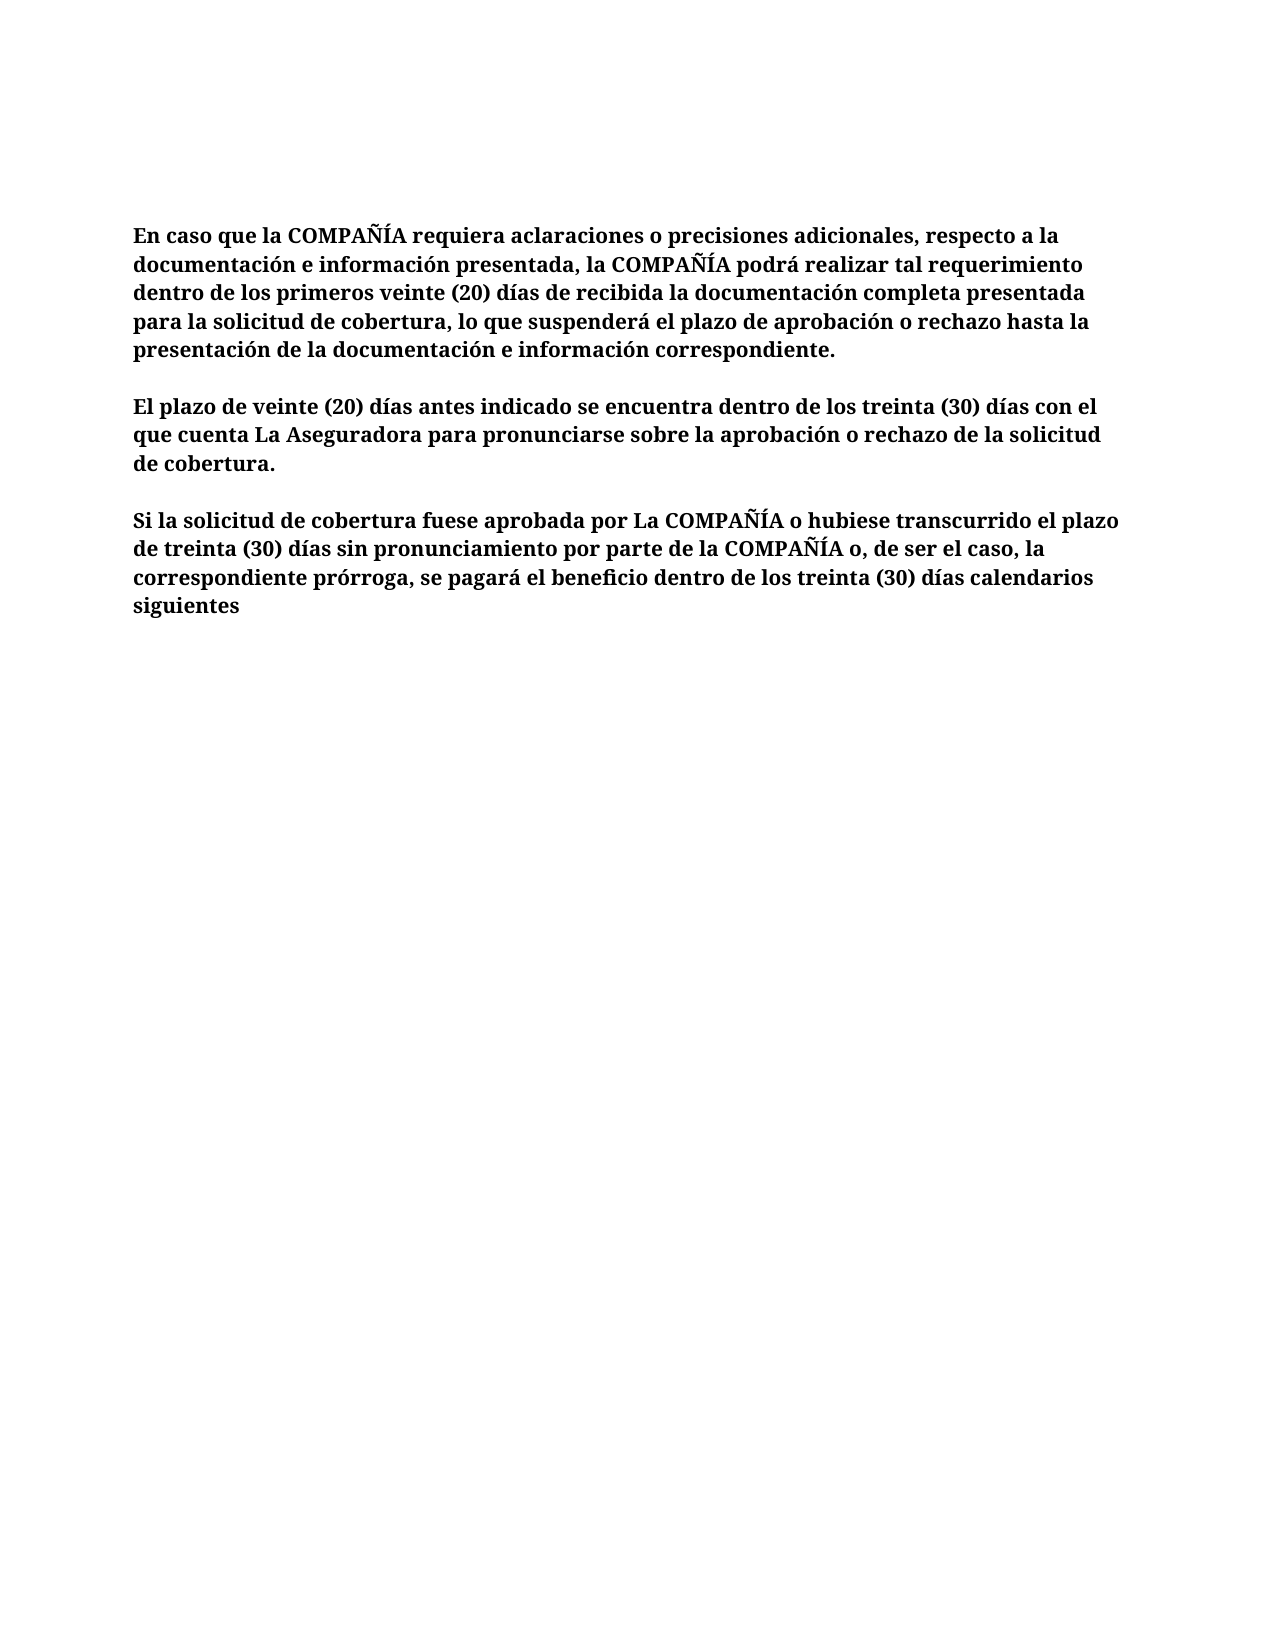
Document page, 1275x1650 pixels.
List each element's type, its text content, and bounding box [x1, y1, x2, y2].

text El plazo de veinte (20) días antes indicado se encuentra dentro de los treinta (30) días con el que cuenta La Aseguradora para pronunciarse sobre la aprobación o rechazo de la solicitud de cobertura. [133, 392, 1122, 477]
text En caso que la COMPAÑÍA requiera aclaraciones o precisiones adicionales, respecto a la documentación e información presentada, la COMPAÑÍA podrá realizar tal requerimiento dentro de los primeros veinte (20) días de recibida la documentación completa presentada para la solicitud de cobertura, lo que suspenderá el plazo de aprobación o rechazo hasta la presentación de la documentación e información correspondiente. [133, 222, 1122, 364]
text Si la solicitud de cobertura fuese aprobada por La COMPAÑÍA o hubiese transcurrido el plazo de treinta (30) días sin pronunciamiento por parte de la COMPAÑÍA o, de ser el caso, la correspondiente prórroga, se pagará el beneficio dentro de los treinta (30) días calendarios siguientes [133, 506, 1122, 620]
